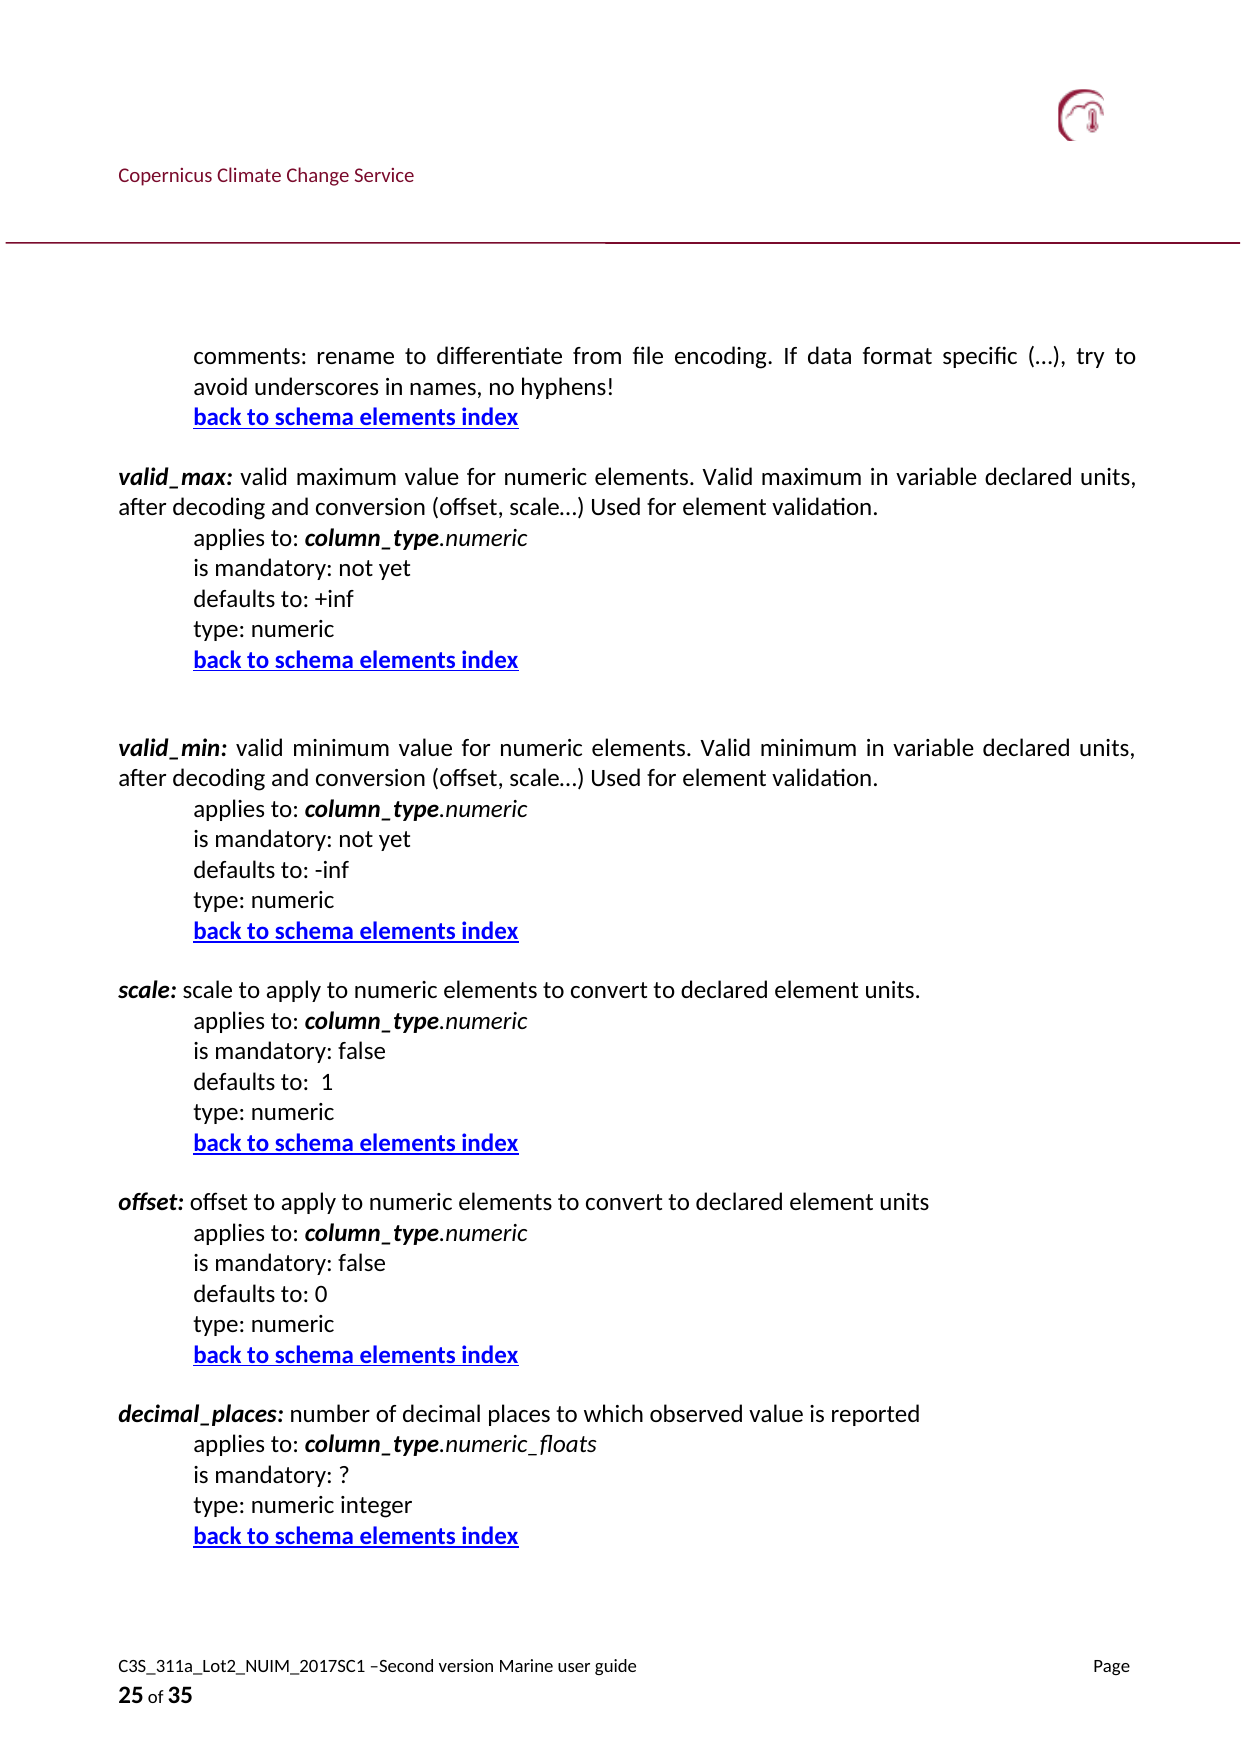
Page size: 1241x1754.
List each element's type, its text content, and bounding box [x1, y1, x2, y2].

text decimal_places: number of decimal places to which observed value is reported [118, 1398, 1138, 1428]
text back to schema elements index [193, 1520, 1138, 1551]
text valid_max: valid maximum value for numeric elements. Valid maximum in variable declared units, after decoding and conversion (offset, scale…) Used for element validation. [118, 461, 1138, 522]
text applies to: column_type.numeric [193, 522, 1138, 552]
text type: numeric [193, 884, 1138, 915]
text applies to: column_type.numeric [193, 1005, 1138, 1035]
text back to schema elements index [193, 1339, 1138, 1369]
text back to schema elements index [193, 1127, 1138, 1157]
text applies to: column_type.numeric_floats [193, 1428, 1138, 1459]
text is mandatory: not yet [193, 552, 1138, 583]
text defaults to: 0 [193, 1278, 1138, 1308]
text is mandatory: false [193, 1035, 1138, 1066]
text is mandatory: not yet [193, 823, 1138, 854]
text back to schema elements index [193, 644, 1138, 674]
text back to schema elements index [193, 915, 1138, 946]
text offset: offset to apply to numeric elements to convert to declared element units [118, 1186, 1138, 1217]
text type: numeric [193, 1308, 1138, 1339]
text type: numeric [193, 1096, 1138, 1127]
text type: numeric [193, 613, 1138, 644]
text applies to: column_type.numeric [118, 793, 1138, 823]
text back to schema elements index [193, 401, 1138, 432]
text scale: scale to apply to numeric elements to convert to declared element units. [118, 974, 1138, 1005]
text type: numeric integer [193, 1489, 1138, 1520]
text defaults to: 1 [193, 1066, 1138, 1096]
text defaults to: -inf [193, 854, 1138, 884]
text comments: rename to differentiate from file encoding. If data format specific (…), try to avoid underscores in names, no hyphens! [193, 340, 1138, 401]
text defaults to: +inf [193, 583, 1138, 613]
text is mandatory: ? [193, 1459, 1138, 1489]
text valid_min: valid minimum value for numeric elements. Valid minimum in variable declared units, after decoding and conversion (offset, scale…) Used for element validation. [118, 732, 1138, 793]
text is mandatory: false [193, 1247, 1138, 1278]
text applies to: column_type.numeric [193, 1217, 1138, 1247]
